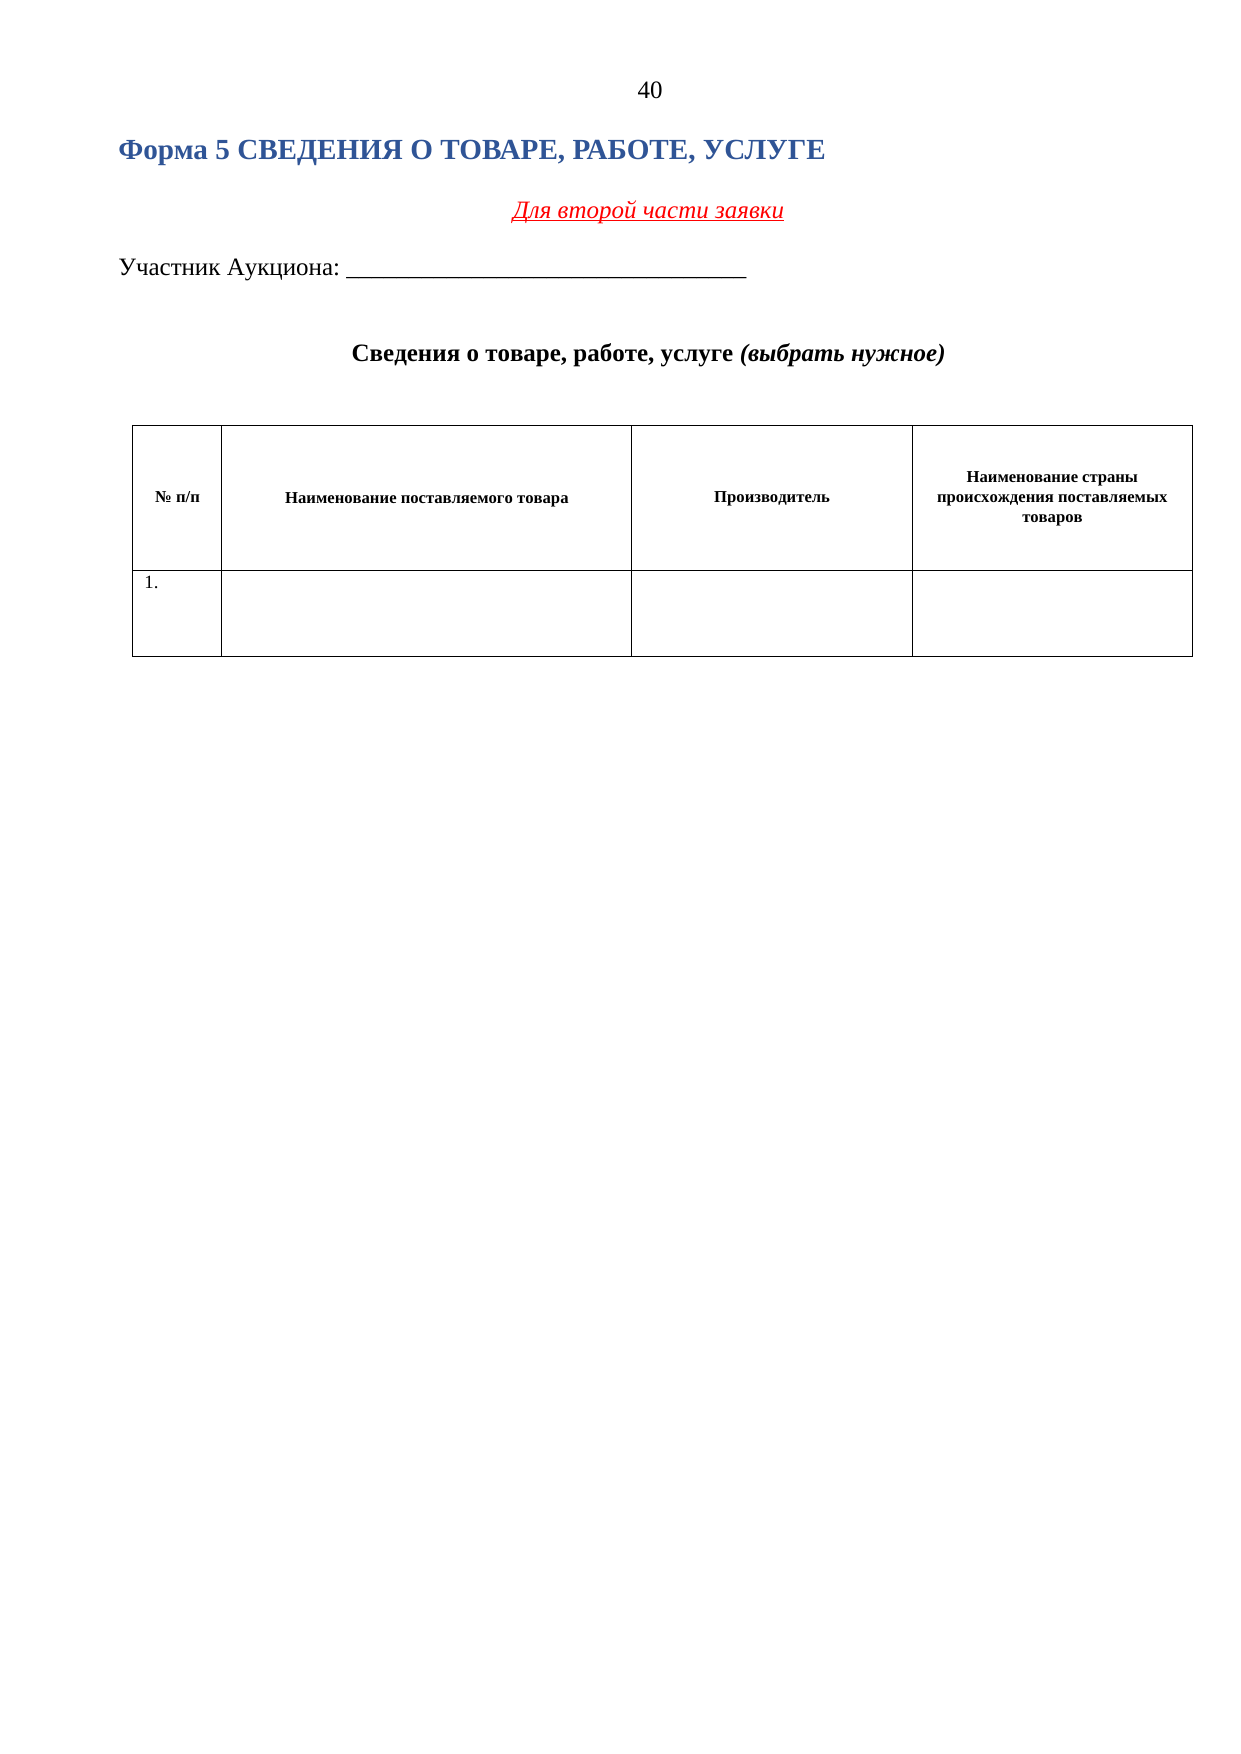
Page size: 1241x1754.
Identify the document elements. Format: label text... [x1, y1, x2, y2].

text Для второй части заявки [118, 195, 1181, 223]
text Форма 5 СВЕДЕНИЯ О ТОВАРЕ, РАБОТЕ, УСЛУГЕ [118, 132, 1181, 166]
table_cell [632, 571, 912, 656]
text Участник Аукциона: ________________________________ [118, 252, 1181, 281]
text Сведения о товаре, работе, услуге (выбрать нужное) [118, 338, 1181, 367]
table_cell [913, 571, 1192, 656]
table_cell [133, 571, 221, 656]
table_header Производитель [632, 426, 912, 570]
table_cell [222, 571, 631, 656]
table_header Наименование поставляемого товара [222, 426, 631, 570]
table_header № п/п [133, 426, 221, 570]
table_header Наименование страны происхождения поставляемых товаров [913, 426, 1192, 570]
